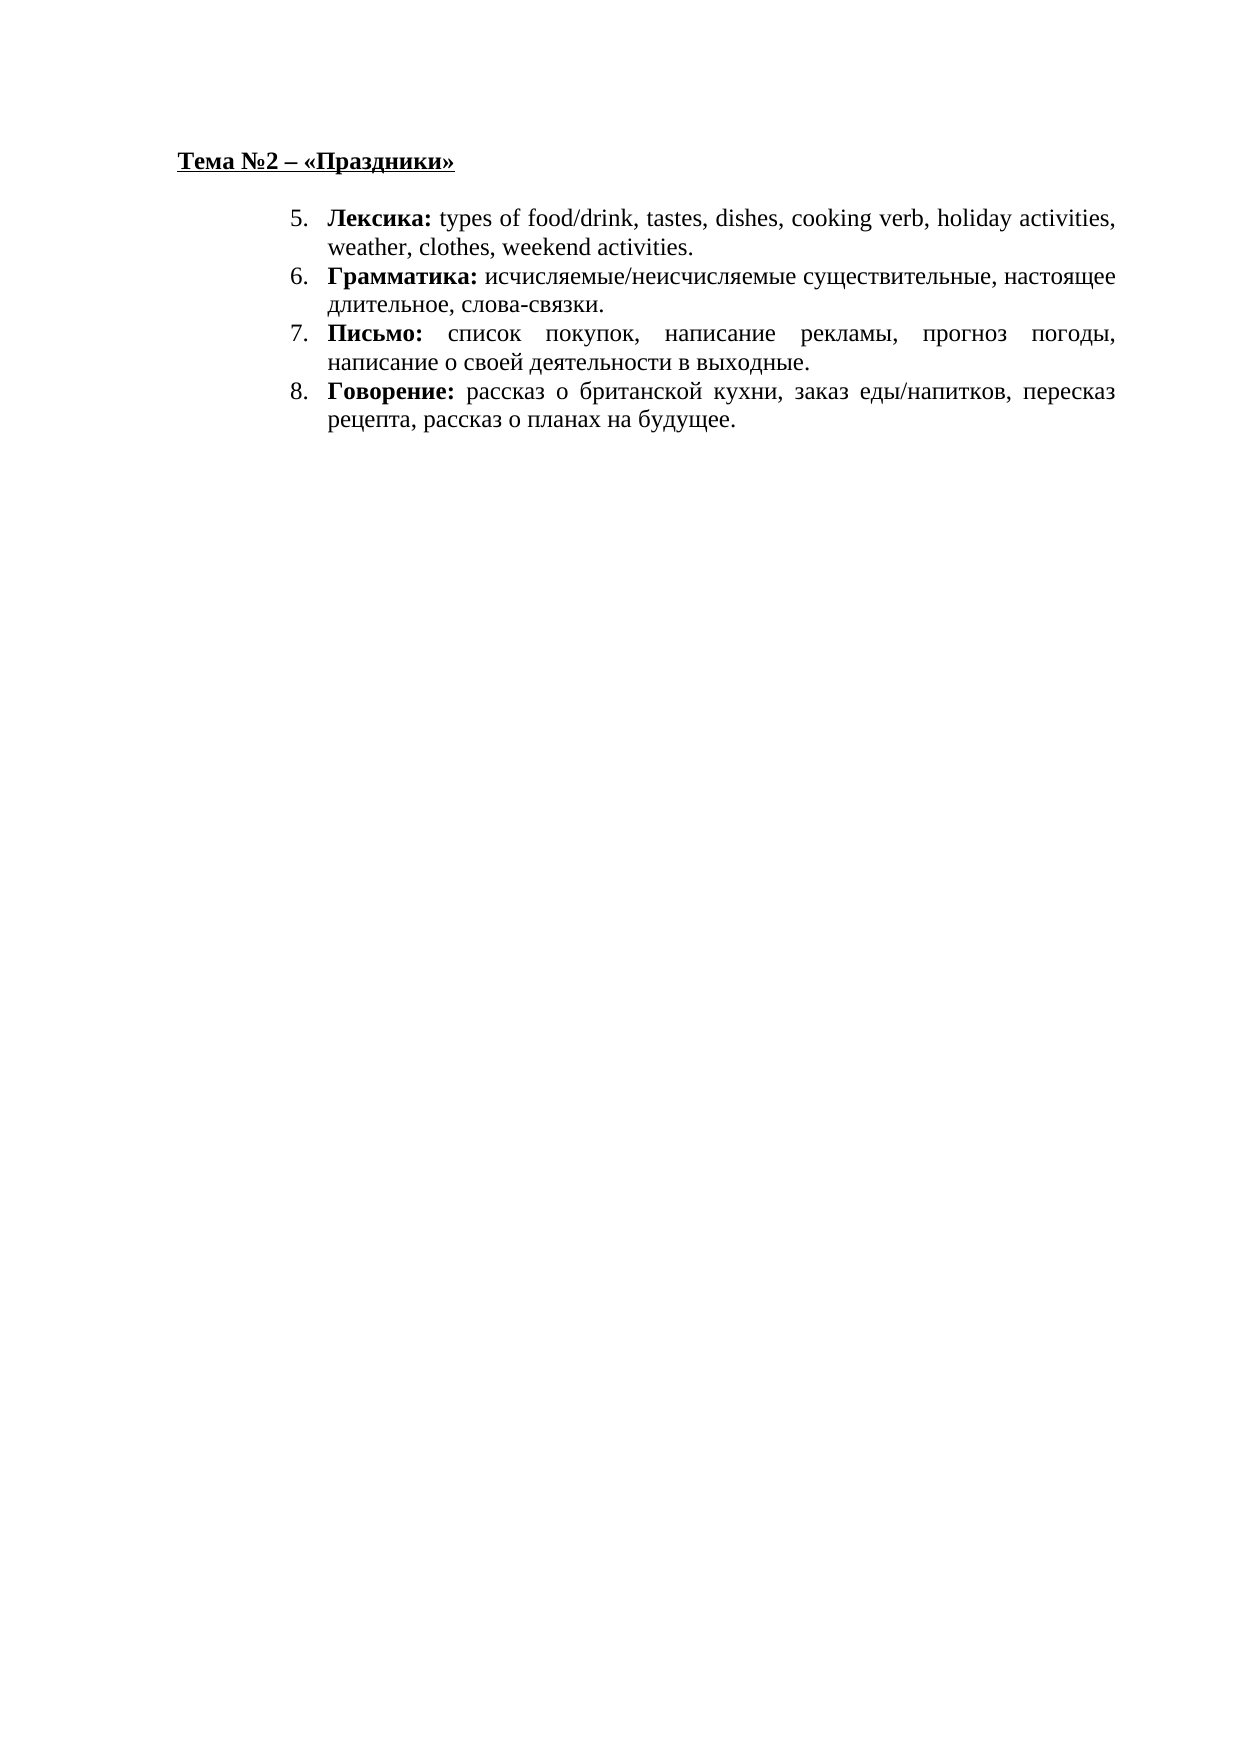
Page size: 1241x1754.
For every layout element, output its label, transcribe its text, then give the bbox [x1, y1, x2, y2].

list Грамматика: исчисляемые/неисчисляемые существительные, настоящее длительное, слова-связки. [290, 261, 1116, 318]
list Лексика: types of food/drink, tastes, dishes, cooking verb, holiday activities, weather, clothes, weekend activities. [290, 203, 1116, 261]
text Тема №2 – «Праздники» [177, 146, 1116, 174]
list Письмо: список покупок, написание рекламы, прогноз погоды, написание о своей деятельности в выходные. [290, 318, 1116, 376]
list Говорение: рассказ о британской кухни, заказ еды/напитков, пересказ рецепта, рассказ о планах на будущее. [290, 376, 1116, 433]
